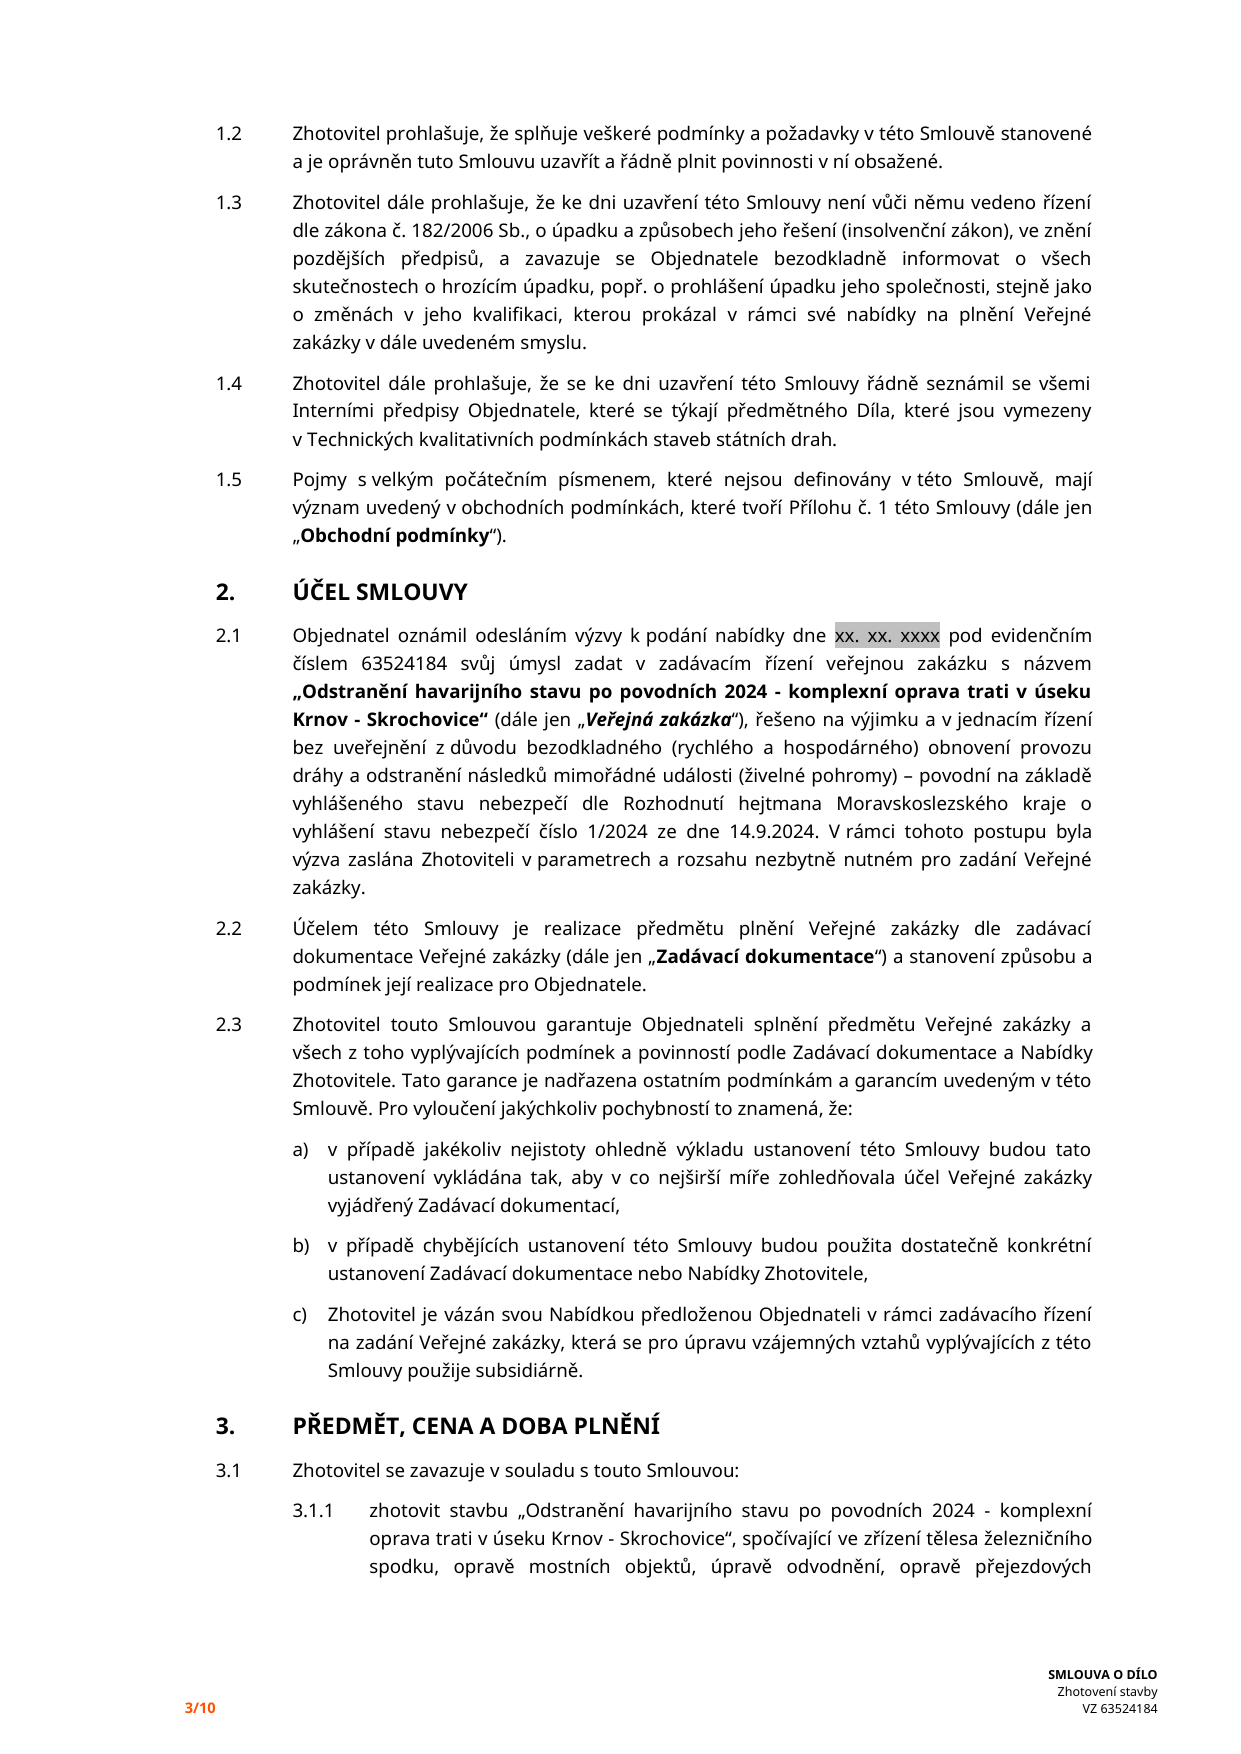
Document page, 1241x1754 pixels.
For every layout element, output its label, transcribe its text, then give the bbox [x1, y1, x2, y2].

text v případě jakékoliv nejistoty ohledně výkladu ustanovení této Smlouvy budou tato ustanovení vykládána tak, aby v co nejširší míře zohledňovala účel Veřejné zakázky vyjádřený Zadávací dokumentací, [292, 1136, 1093, 1218]
list Účelem této Smlouvy je realizace předmětu plnění Veřejné zakázky dle zadávací dokumentace Veřejné zakázky (dále jen „Zadávací dokumentace“) a stanovení způsobu a podmínek její realizace pro Objednatele. [216, 915, 1093, 997]
text Zhotovitel se zavazuje v souladu s touto Smlouvou: [216, 1457, 1093, 1483]
text Pojmy s velkým počátečním písmenem, které nejsou definovány v této Smlouvě, mají význam uvedený v obchodních podmínkách, které tvoří Přílohu č. 1 této Smlouvy (dále jen „Obchodní podmínky“). [216, 466, 1093, 548]
text Zhotovitel prohlašuje, že splňuje veškeré podmínky a požadavky v této Smlouvě stanovené a je oprávněn tuto Smlouvu uzavřít a řádně plnit povinnosti v ní obsažené. [216, 121, 1093, 174]
list Objednatel oznámil odesláním výzvy k podání nabídky dne xx. xx. xxxx pod evidenčním číslem 63524184 svůj úmysl zadat v zadávacím řízení veřejnou zakázku s názvem „Odstranění havarijního stavu po povodních 2024 - komplexní oprava trati v úseku Krnov - Skrochovice“ (dále jen „Veřejná zakázka“), řešeno na výjimku a v jednacím řízení bez uveřejnění z důvodu bezodkladného (rychlého a hospodárného) obnovení provozu dráhy a odstranění následků mimořádné události (živelné pohromy) – povodní na základě vyhlášeného stavu nebezpečí dle Rozhodnutí hejtmana Moravskoslezského kraje o vyhlášení stavu nebezpečí číslo 1/2024 ze dne 14.9.2024. V rámci tohoto postupu byla výzva zaslána Zhotoviteli v parametrech a rozsahu nezbytně nutném pro zadání Veřejné zakázky. [216, 622, 1093, 900]
text Zhotovitel je vázán svou Nabídkou předloženou Objednateli v rámci zadávacího řízení na zadání Veřejné zakázky, která se pro úpravu vzájemných vztahů vyplývajících z této Smlouvy použije subsidiárně. [292, 1301, 1093, 1383]
text PŘEDMĚT, CENA A doba plnění [216, 1410, 1093, 1442]
text v případě chybějících ustanovení této Smlouvy budou použita dostatečně konkrétní ustanovení Zadávací dokumentace nebo Nabídky Zhotovitele, [292, 1233, 1093, 1286]
list Zhotovitel touto Smlouvou garantuje Objednateli splnění předmětu Veřejné zakázky a všech z toho vyplývajících podmínek a povinností podle Zadávací dokumentace a Nabídky Zhotovitele. Tato garance je nadřazena ostatním podmínkám a garancím uvedeným v této Smlouvě. Pro vyloučení jakýchkoliv pochybností to znamená, že: [216, 1012, 1093, 1121]
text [292, 1498, 1093, 1579]
text Zhotovitel dále prohlašuje, že ke dni uzavření této Smlouvy není vůči němu vedeno řízení dle zákona č. 182/2006 Sb., o úpadku a způsobech jeho řešení (insolvenční zákon), ve znění pozdějších předpisů, a zavazuje se Objednatele bezodkladně informovat o všech skutečnostech o hrozícím úpadku, popř. o prohlášení úpadku jeho společnosti, stejně jako o změnách v jeho kvalifikaci, kterou prokázal v rámci své nabídky na plnění Veřejné zakázky v dále uvedeném smyslu. [216, 189, 1093, 355]
text Zhotovitel dále prohlašuje, že se ke dni uzavření této Smlouvy řádně seznámil se všemi Interními předpisy Objednatele, které se týkají předmětného Díla, které jsou vymezeny v Technických kvalitativních podmínkách staveb státních drah. [216, 370, 1093, 451]
text ÚČEL SMLOUVY [216, 575, 1093, 607]
